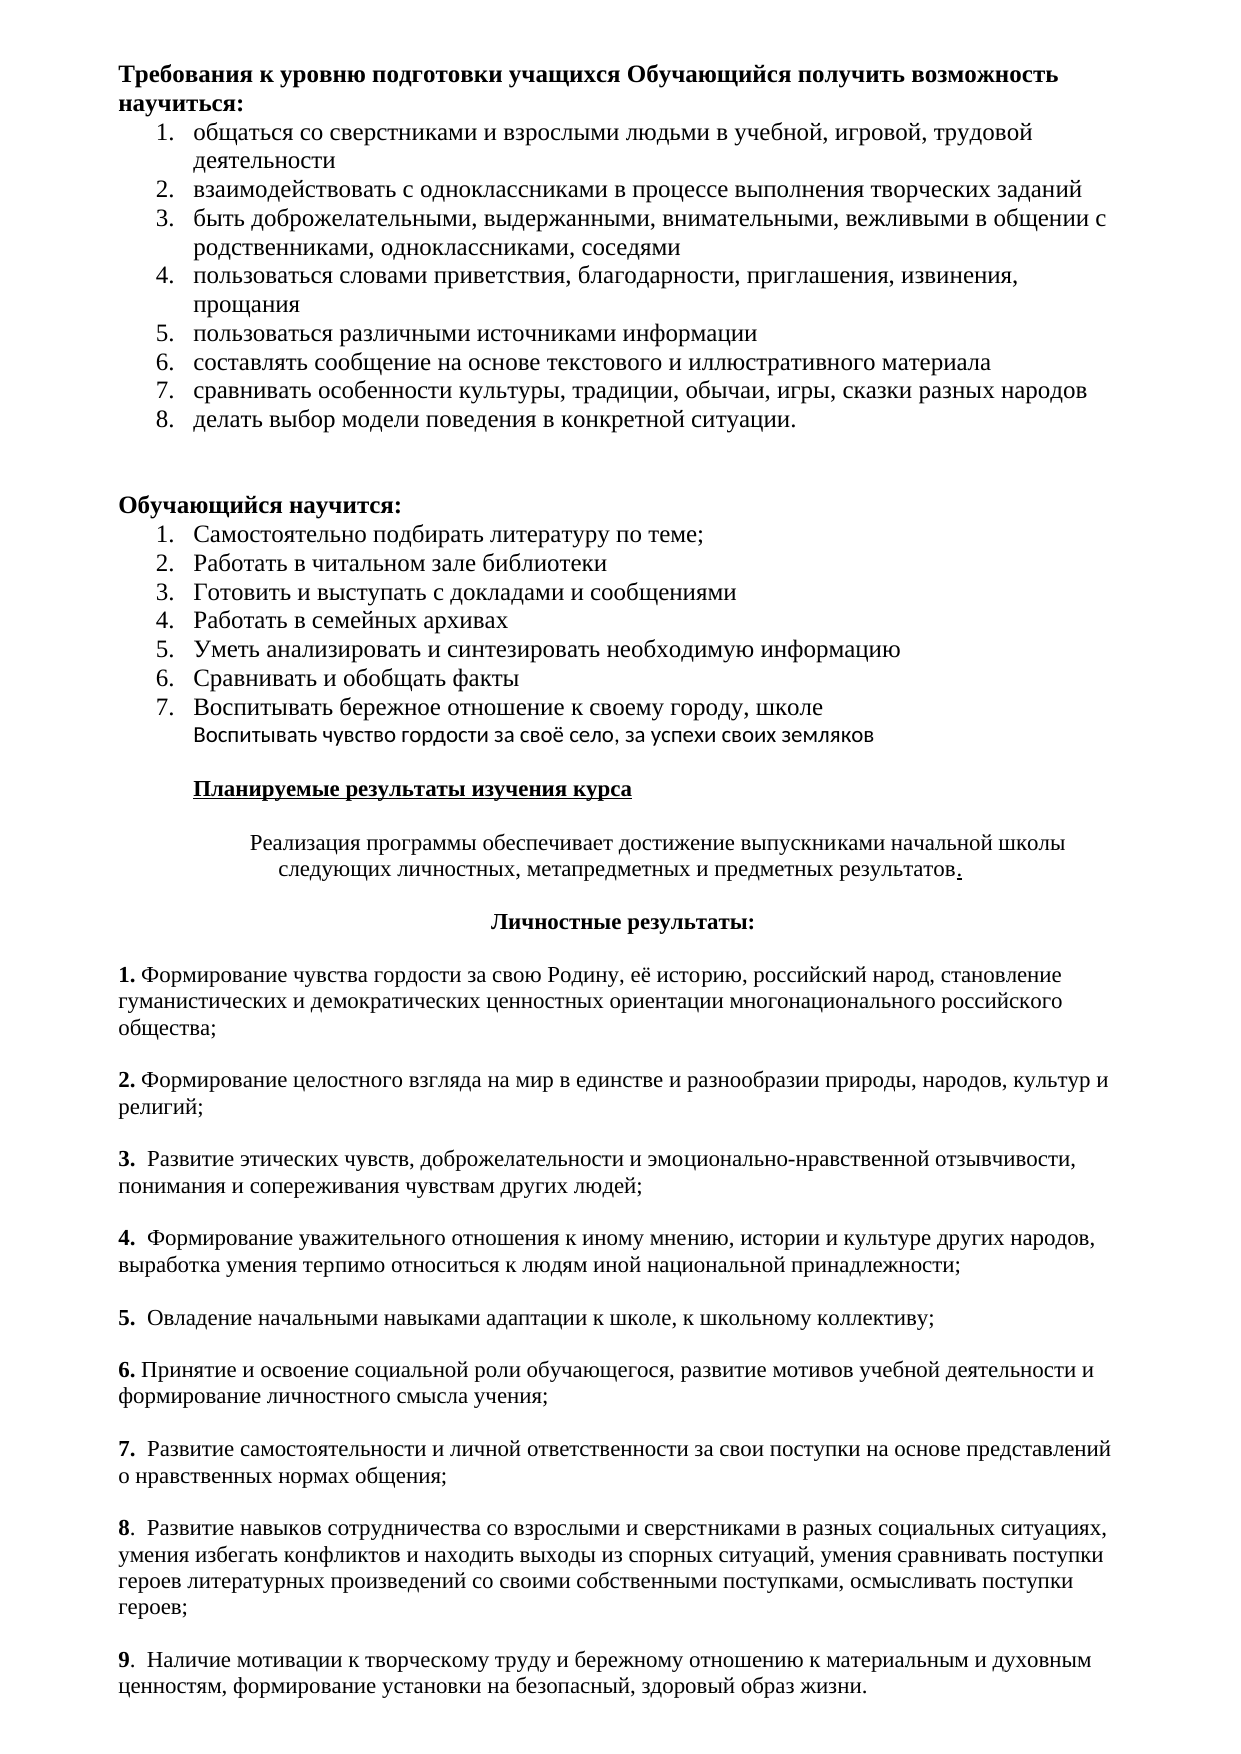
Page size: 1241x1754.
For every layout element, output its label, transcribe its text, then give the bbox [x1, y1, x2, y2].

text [118, 934, 1122, 1699]
text Обучающийся научится: [118, 490, 1122, 519]
list взаимодействовать с одноклассниками в процессе выполнения творческих заданий [156, 174, 1122, 203]
list Воспитывать бережное отношение к своему городу, школе [156, 692, 1122, 720]
list Работать в семейных архивах [156, 605, 1122, 634]
list делать выбор модели поведения в конкретной ситуации. [156, 404, 1122, 433]
list Готовить и выступать с докладами и сообщениями [156, 577, 1122, 605]
text Воспитывать чувство гордости за своё село, за успехи своих земляков [118, 720, 1122, 748]
list пользоваться словами приветствия, благодарности, приглашения, извинения, прощания [156, 260, 1122, 318]
text Реализация программы обеспечивает достижение выпускниками начальной школы следующих личностных, метапредметных и предметных результатов. Личностные результаты: [118, 829, 1122, 934]
text Требования к уровню подготовки учащихся Обучающийся получить возможность научиться: [118, 59, 1122, 117]
list быть доброжелательными, выдержанными, внимательными, вежливыми в общении с родственниками, одноклассниками, соседями [156, 203, 1122, 260]
list Самостоятельно подбирать литературу по теме; [156, 519, 1122, 548]
list Сравнивать и обобщать факты [156, 663, 1122, 692]
list сравнивать особенности культуры, традиции, обычаи, игры, сказки разных народов [156, 375, 1122, 404]
list пользоваться различными источниками информации [156, 318, 1122, 347]
list составлять сообщение на основе текстового и иллюстративного материала [156, 347, 1122, 375]
list Уметь анализировать и синтезировать необходимую информацию [156, 634, 1122, 663]
text Планируемые результаты изучения курса [118, 775, 1122, 829]
list общаться со сверстниками и взрослыми людьми в учебной, игровой, трудовой деятельности [156, 117, 1122, 174]
list Работать в читальном зале библиотеки [156, 548, 1122, 577]
